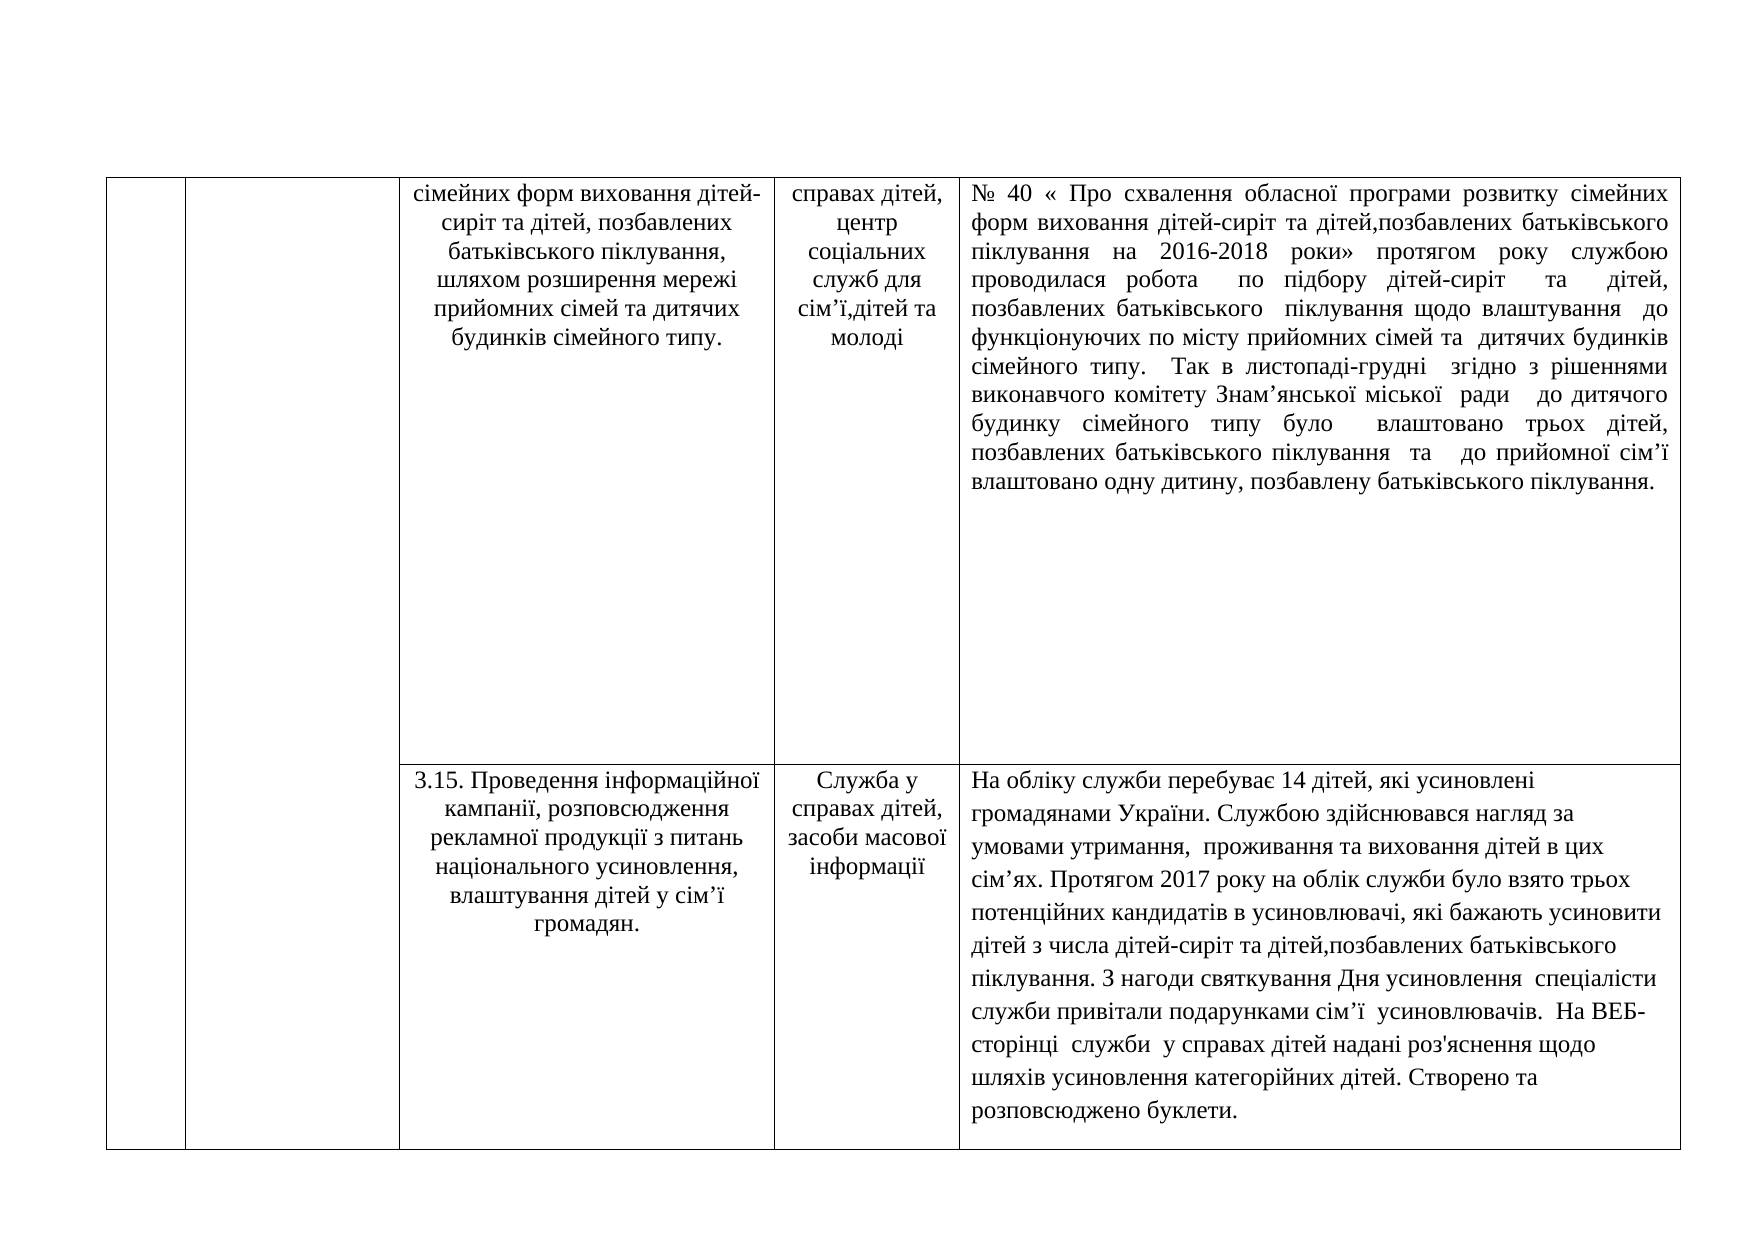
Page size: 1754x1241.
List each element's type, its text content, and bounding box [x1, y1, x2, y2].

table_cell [775, 178, 959, 764]
table_cell 3.15. Проведення інформаційної кампанії, розповсюдження рекламної продукції з питань національного усиновлення, влаштування дітей у сім’ї громадян. [400, 765, 774, 1149]
table_cell На обліку служби перебуває 14 дітей, які усиновлені громадянами України. Службою здійснювався нагляд за умовами утримання, проживання та виховання дітей в цих сім’ях. Протягом 2017 року на облік служби було взято трьох потенційних кандидатів в усиновлювачі, які бажають усиновити дітей з числа дітей-сиріт та дітей,позбавлених батьківського піклування. З нагоди святкування Дня усиновлення спеціалісти служби привітали подарунками сім’ї усиновлювачів. На ВЕБ-сторінці служби у справах дітей надані роз'яснення щодо шляхів усиновлення категорійних дітей. Створено та розповсюджено буклети. [960, 765, 1680, 1149]
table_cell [400, 178, 774, 764]
table_cell Служба у справах дітей, засоби масової інформації [775, 765, 959, 1149]
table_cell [960, 178, 1680, 764]
